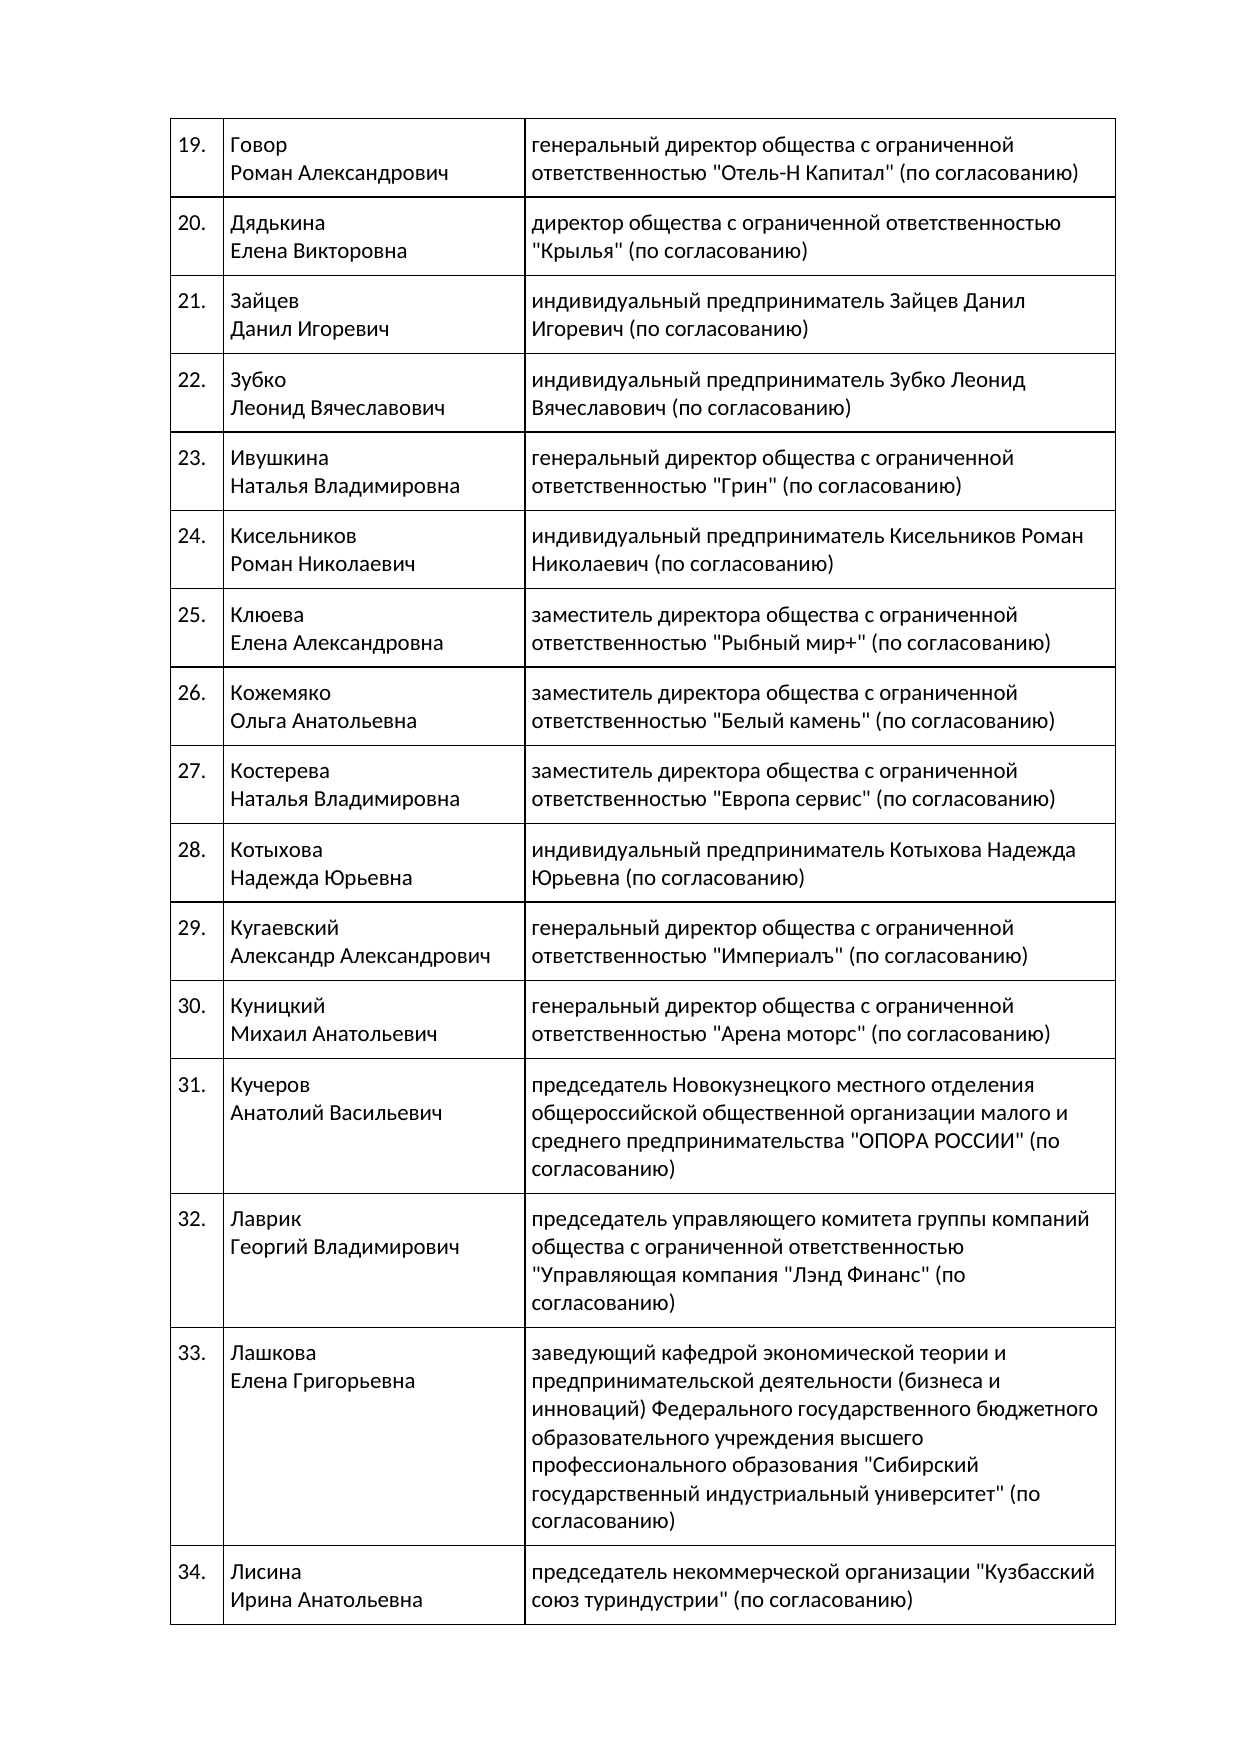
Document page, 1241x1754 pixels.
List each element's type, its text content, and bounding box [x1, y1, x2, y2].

table_cell Кисельников Роман Николаевич [224, 511, 524, 588]
table_cell Дядькина Елена Викторовна [224, 198, 524, 275]
table_cell 33. [171, 1328, 223, 1545]
table_cell председатель Новокузнецкого местного отделения общероссийской общественной организации малого и среднего предпринимательства "ОПОРА РОССИИ" (по согласованию) [526, 1059, 1115, 1192]
table_cell Лаврик Георгий Владимирович [224, 1194, 524, 1327]
table_cell Лашкова Елена Григорьевна [224, 1328, 524, 1545]
table_cell индивидуальный предприниматель Зубко Леонид Вячеславович (по согласованию) [526, 354, 1115, 431]
table_cell Зайцев Данил Игоревич [224, 276, 524, 353]
table_cell 29. [171, 903, 223, 980]
table_cell заместитель директора общества с ограниченной ответственностью "Европа сервис" (по согласованию) [526, 746, 1115, 823]
table_cell Ивушкина Наталья Владимировна [224, 433, 524, 510]
table_cell 25. [171, 589, 223, 666]
table_cell Костерева Наталья Владимировна [224, 746, 524, 823]
table_cell 23. [171, 433, 223, 510]
table_cell генеральный директор общества с ограниченной ответственностью "Отель-Н Капитал" (по согласованию) [526, 119, 1115, 196]
table_cell председатель управляющего комитета группы компаний общества с ограниченной ответственностью "Управляющая компания "Лэнд Финанс" (по согласованию) [526, 1194, 1115, 1327]
table_cell Куницкий Михаил Анатольевич [224, 981, 524, 1058]
table_cell Клюева Елена Александровна [224, 589, 524, 666]
table_cell генеральный директор общества с ограниченной ответственностью "Империалъ" (по согласованию) [526, 903, 1115, 980]
table_cell 24. [171, 511, 223, 588]
table_cell 22. [171, 354, 223, 431]
table_cell индивидуальный предприниматель Зайцев Данил Игоревич (по согласованию) [526, 276, 1115, 353]
table_cell индивидуальный предприниматель Кисельников Роман Николаевич (по согласованию) [526, 511, 1115, 588]
table_cell генеральный директор общества с ограниченной ответственностью "Грин" (по согласованию) [526, 433, 1115, 510]
table_cell заведующий кафедрой экономической теории и предпринимательской деятельности (бизнеса и инноваций) Федерального государственного бюджетного образовательного учреждения высшего профессионального образования "Сибирский государственный индустриальный университет" (по согласованию) [526, 1328, 1115, 1545]
table_cell Кучеров Анатолий Васильевич [224, 1059, 524, 1192]
table_cell 31. [171, 1059, 223, 1192]
table_cell Котыхова Надежда Юрьевна [224, 824, 524, 901]
table_cell 20. [171, 198, 223, 275]
table_cell индивидуальный предприниматель Котыхова Надежда Юрьевна (по согласованию) [526, 824, 1115, 901]
table_cell 19. [171, 119, 223, 196]
table_cell Кожемяко Ольга Анатольевна [224, 668, 524, 745]
table_cell Кугаевский Александр Александрович [224, 903, 524, 980]
table_cell Лисина Ирина Анатольевна [224, 1546, 524, 1624]
table_cell 27. [171, 746, 223, 823]
table_cell 34. [171, 1546, 223, 1624]
table_cell 30. [171, 981, 223, 1058]
table_cell генеральный директор общества с ограниченной ответственностью "Арена моторс" (по согласованию) [526, 981, 1115, 1058]
table_cell 32. [171, 1194, 223, 1327]
table_cell председатель некоммерческой организации "Кузбасский союз туриндустрии" (по согласованию) [526, 1546, 1115, 1624]
table_cell 21. [171, 276, 223, 353]
table_cell заместитель директора общества с ограниченной ответственностью "Белый камень" (по согласованию) [526, 668, 1115, 745]
table_cell директор общества с ограниченной ответственностью "Крылья" (по согласованию) [526, 198, 1115, 275]
table_cell Говор Роман Александрович [224, 119, 524, 196]
table_cell 28. [171, 824, 223, 901]
table_cell 26. [171, 668, 223, 745]
table_cell Зубко Леонид Вячеславович [224, 354, 524, 431]
table_cell заместитель директора общества с ограниченной ответственностью "Рыбный мир+" (по согласованию) [526, 589, 1115, 666]
